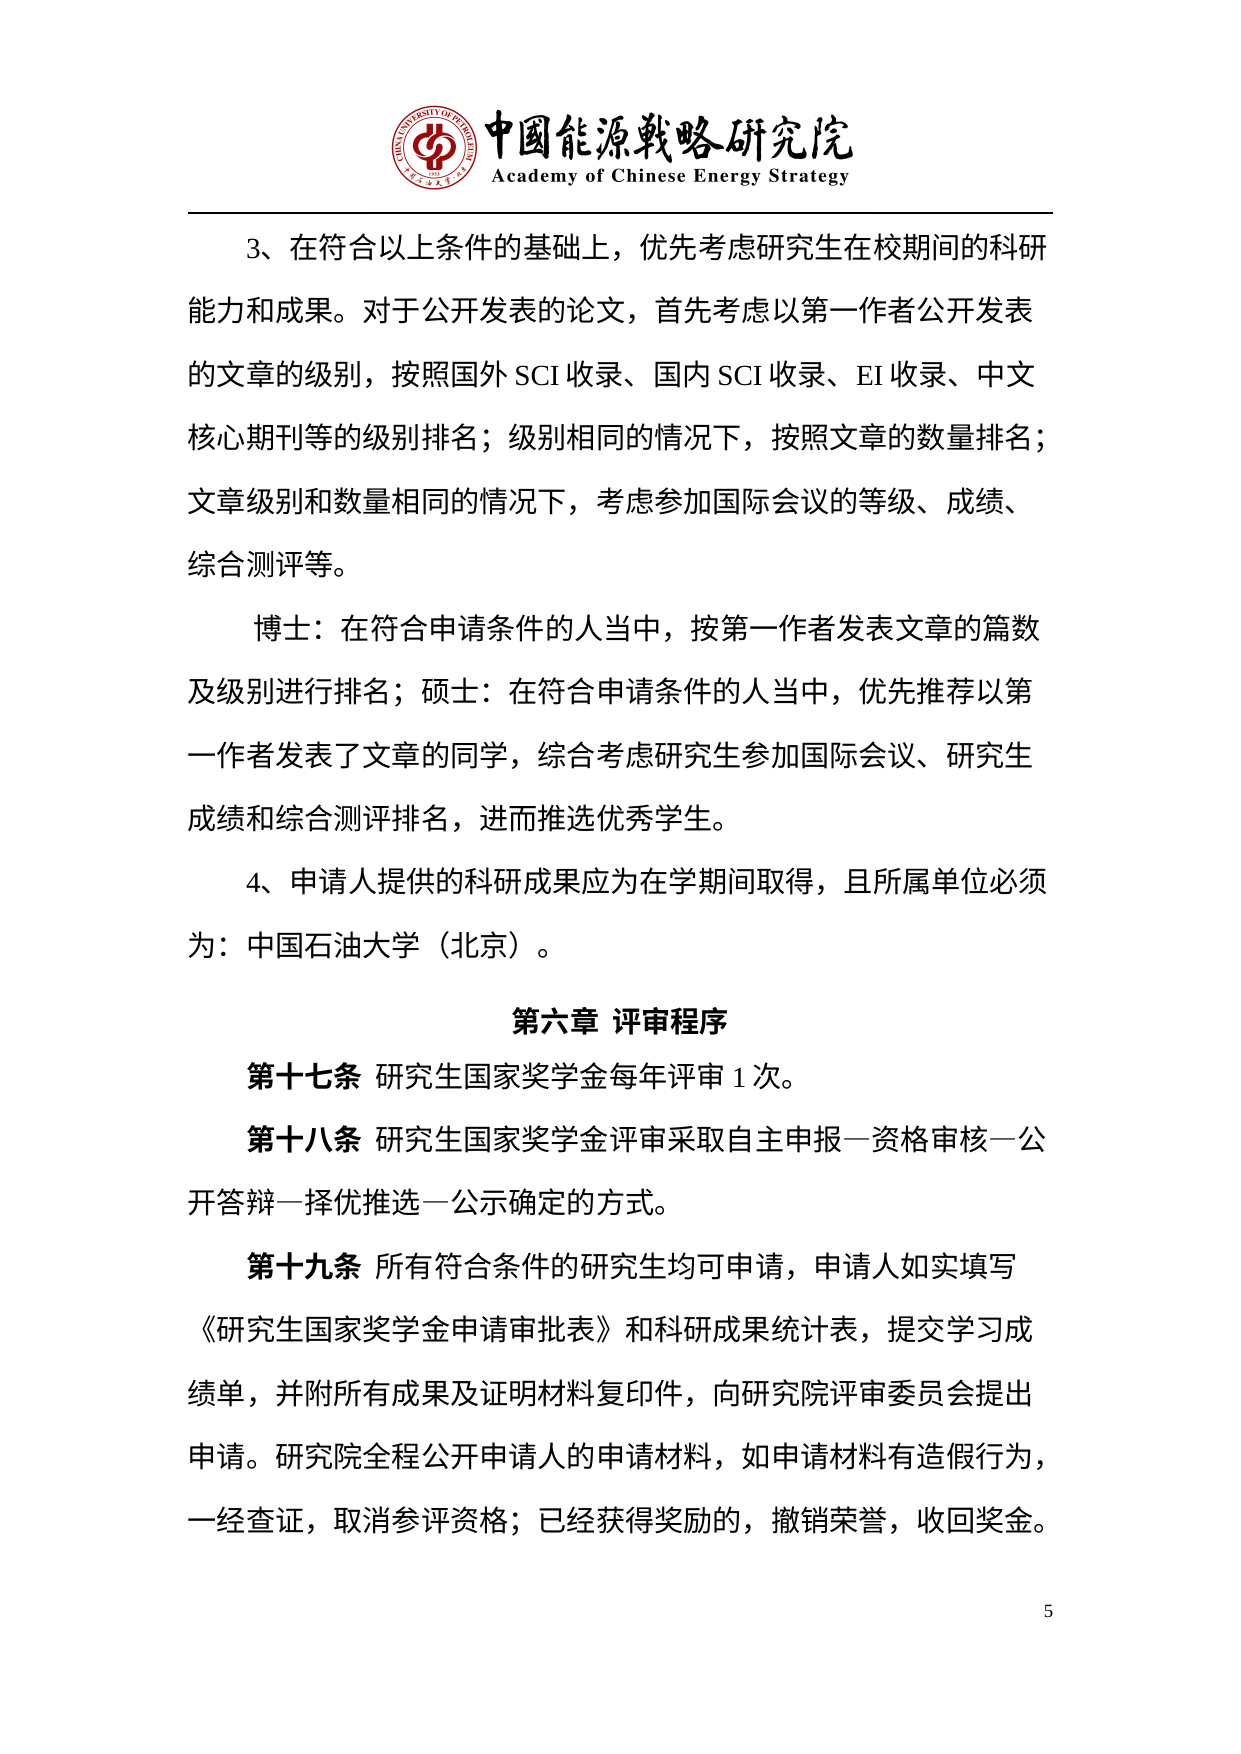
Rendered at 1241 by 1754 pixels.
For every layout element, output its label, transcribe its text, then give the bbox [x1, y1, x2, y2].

text 第六章 评审程序 [187, 998, 1053, 1041]
picture [368, 88, 872, 211]
text 4、申请人提供的科研成果应为在学期间取得，且所属单位必须为：中国石油大学（北京）。 [187, 859, 1053, 965]
text 第十八条 研究生国家奖学金评审采取自主申报—资格审核—公开答辩—择优推选—公示确定的方式。 [187, 1117, 1053, 1222]
text 第十九条 所有符合条件的研究生均可申请，申请人如实填写《研究生国家奖学金申请审批表》和科研成果统计表，提交学习成绩单，并附所有成果及证明材料复印件，向研究院评审委员会提出申请。研究院全程公开申请人的申请材料，如申请材料有造假行为，一经查证，取消参评资格；已经获得奖励的，撤销荣誉，收回奖金。 [187, 1243, 1053, 1539]
text 博士：在符合申请条件的人当中，按第一作者发表文章的篇数及级别进行排名；硕士：在符合申请条件的人当中，优先推荐以第一作者发表了文章的同学，综合考虑研究生参加国际会议、研究生成绩和综合测评排名，进而推选优秀学生。 [187, 605, 1053, 838]
text 第十七条 研究生国家奖学金每年评审1次。 [187, 1053, 1053, 1095]
text 3、在符合以上条件的基础上，优先考虑研究生在校期间的科研能力和成果。对于公开发表的论文，首先考虑以第一作者公开发表的文章的级别，按照国外SCI收录、国内SCI收录、EI收录、中文核心期刊等的级别排名；级别相同的情况下，按照文章的数量排名；文章级别和数量相同的情况下，考虑参加国际会议的等级、成绩、综合测评等。 [187, 224, 1053, 584]
